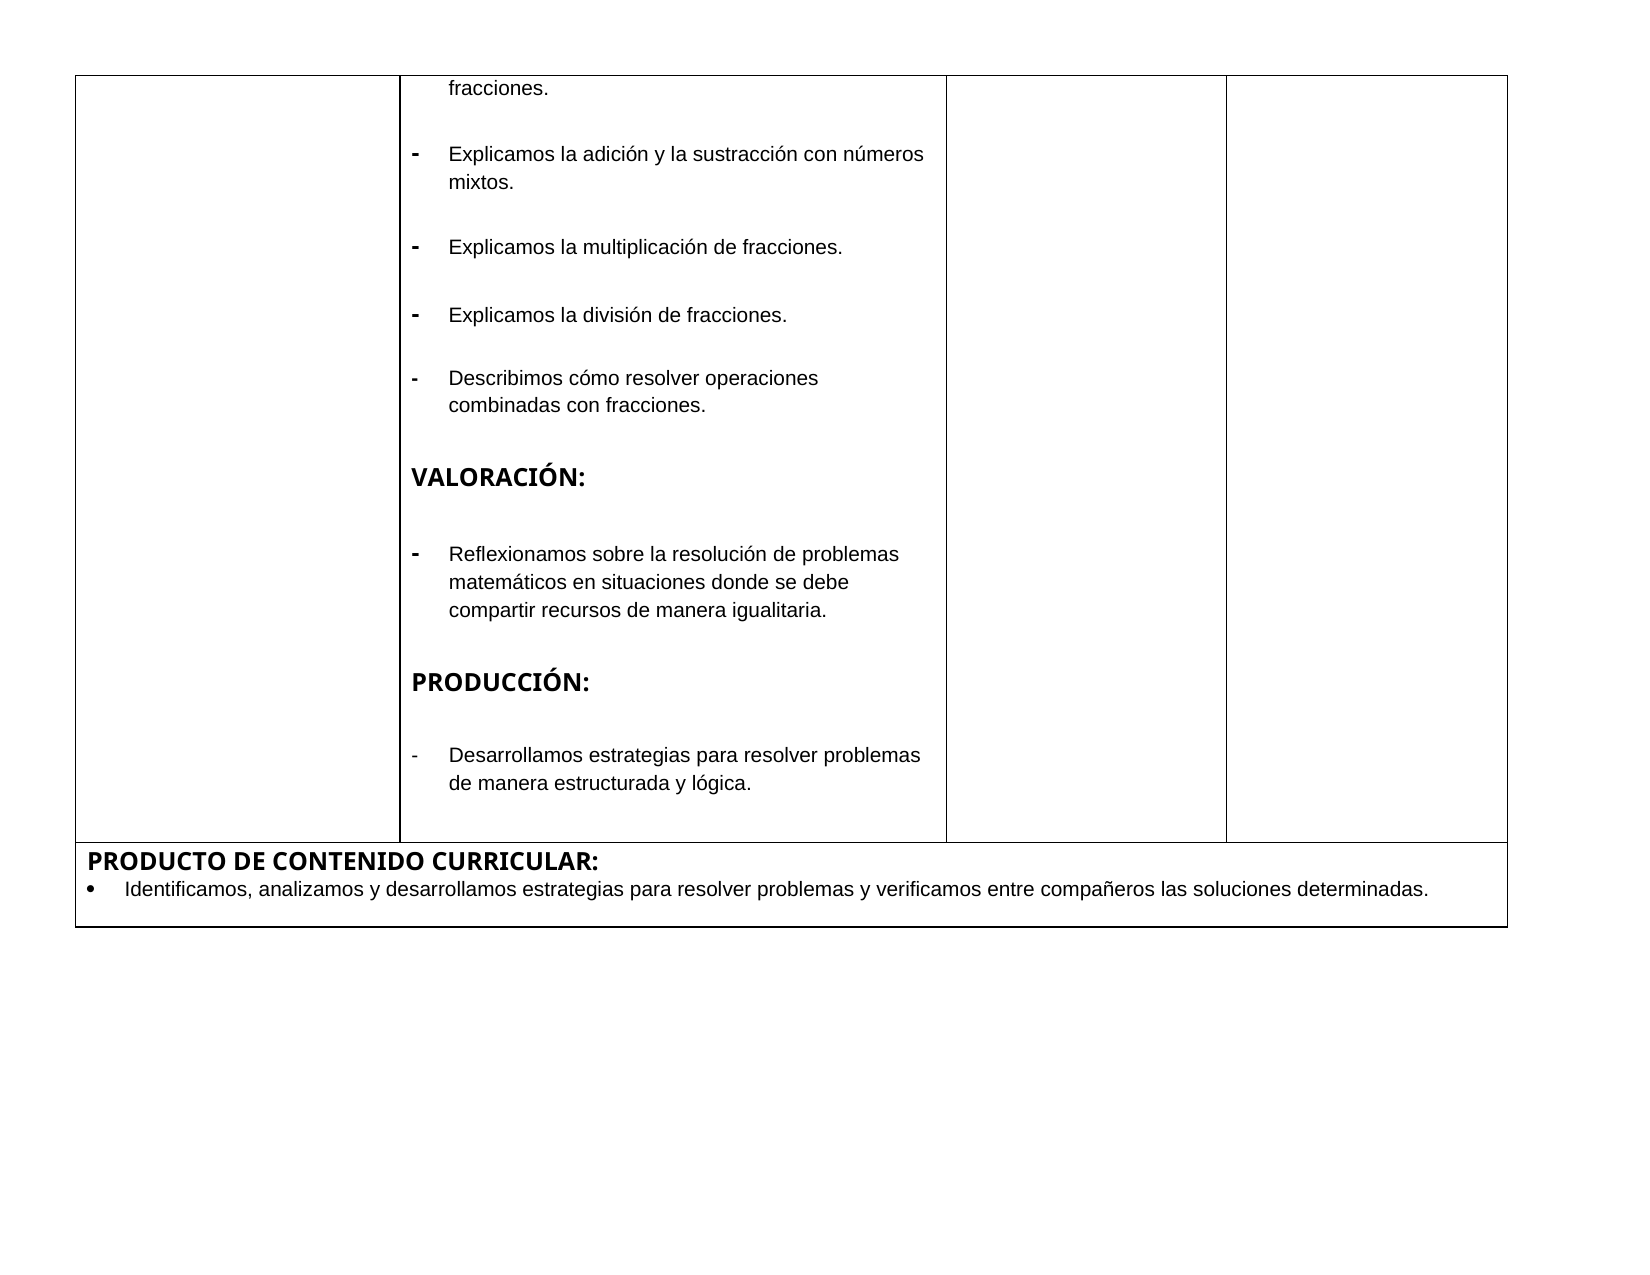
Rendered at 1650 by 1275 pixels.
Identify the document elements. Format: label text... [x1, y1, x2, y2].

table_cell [401, 76, 946, 842]
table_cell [947, 76, 1226, 842]
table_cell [1227, 76, 1507, 842]
table_cell PRODUCTO DE CONTENIDO CURRICULAR: Identificamos, analizamos y desarrollamos estrategias para resolver problemas y verificamos entre compañeros las soluciones determinadas. [76, 843, 1507, 926]
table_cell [76, 76, 399, 842]
